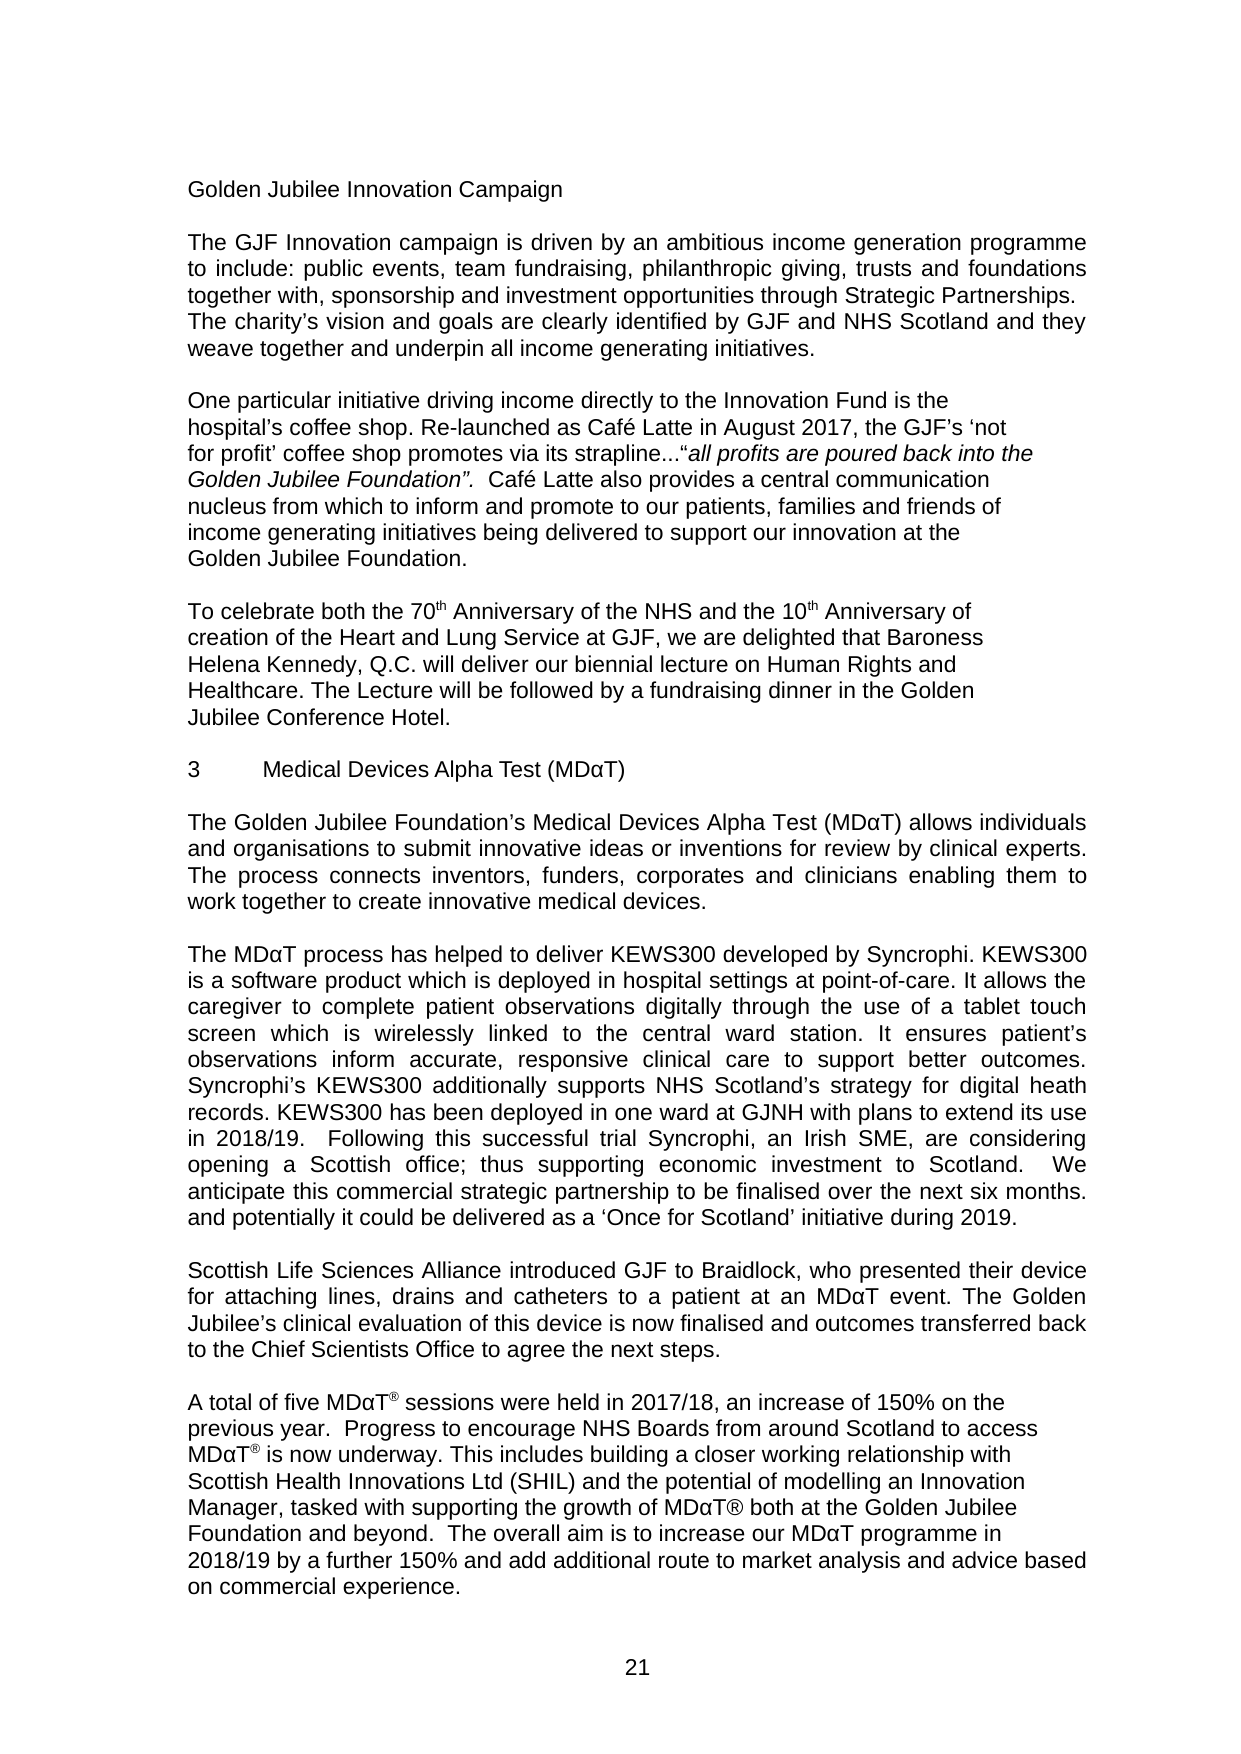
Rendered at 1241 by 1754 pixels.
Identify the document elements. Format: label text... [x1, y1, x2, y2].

subtitle 3 Medical Devices Alpha Test (MDαT) [187, 756, 1087, 782]
text The Golden Jubilee Foundation’s Medical Devices Alpha Test (MDαT) allows individuals and organisations to submit innovative ideas or inventions for review by clinical experts. The process connects inventors, funders, corporates and clinicians enabling them to work together to create innovative medical devices. [187, 809, 1087, 914]
text The charity’s vision and goals are clearly identified by GJF and NHS Scotland and they weave together and underpin all income generating initiatives. [187, 308, 1087, 361]
text To celebrate both the 70th Anniversary of the NHS and the 10th Anniversary of creation of the Heart and Lung Service at GJF, we are delighted that Baroness Helena Kennedy, Q.C. will deliver our biennial lecture on Human Rights and Healthcare. The Lecture will be followed by a fundraising dinner in the Golden Jubilee Conference Hotel. [187, 598, 1035, 730]
text Scottish Life Sciences Alliance introduced GJF to Braidlock, who presented their device for attaching lines, drains and catheters to a patient at an MDαT event. The Golden Jubilee’s clinical evaluation of this device is now finalised and outcomes transferred back to the Chief Scientists Office to agree the next steps. [187, 1257, 1087, 1362]
text Golden Jubilee Innovation Campaign [187, 176, 1087, 203]
text The MDαT process has helped to deliver KEWS300 developed by Syncrophi. KEWS300 is a software product which is deployed in hospital settings at point-of-care. It allows the caregiver to complete patient observations digitally through the use of a tablet touch screen which is wirelessly linked to the central ward station. It ensures patient’s observations inform accurate, responsive clinical care to support better outcomes. Syncrophi’s KEWS300 additionally supports NHS Scotland’s strategy for digital heath records. KEWS300 has been deployed in one ward at GJNH with plans to extend its use in 2018/19. Following this successful trial Syncrophi, an Irish SME, are considering opening a Scottish office; thus supporting economic investment to Scotland. We anticipate this commercial strategic partnership to be finalised over the next six months. and potentially it could be delivered as a ‘Once for Scotland’ initiative during 2019. [187, 941, 1087, 1231]
text A total of five MDαT® sessions were held in 2017/18, an increase of 150% on the previous year. Progress to encourage NHS Boards from around Scotland to access MDαT® is now underway. This includes building a closer working relationship with Scottish Health Innovations Ltd (SHIL) and the potential of modelling an Innovation Manager, tasked with supporting the growth of MDαT® both at the Golden Jubilee Foundation and beyond. The overall aim is to increase our MDαT programme in 2018/19 by a further 150% and add additional route to market analysis and advice based on commercial experience. [187, 1389, 1087, 1599]
text The GJF Innovation campaign is driven by an ambitious income generation programme to include: public events, team fundraising, philanthropic giving, trusts and foundations together with, sponsorship and investment opportunities through Strategic Partnerships. [187, 229, 1087, 308]
text One particular initiative driving income directly to the Innovation Fund is the hospital’s coffee shop. Re-launched as Café Latte in August 2017, the GJF’s ‘not for profit’ coffee shop promotes via its strapline...“all profits are poured back into the Golden Jubilee Foundation”. Café Latte also provides a central communication nucleus from which to inform and promote to our patients, families and friends of income generating initiatives being delivered to support our innovation at the Golden Jubilee Foundation. [187, 387, 1035, 572]
